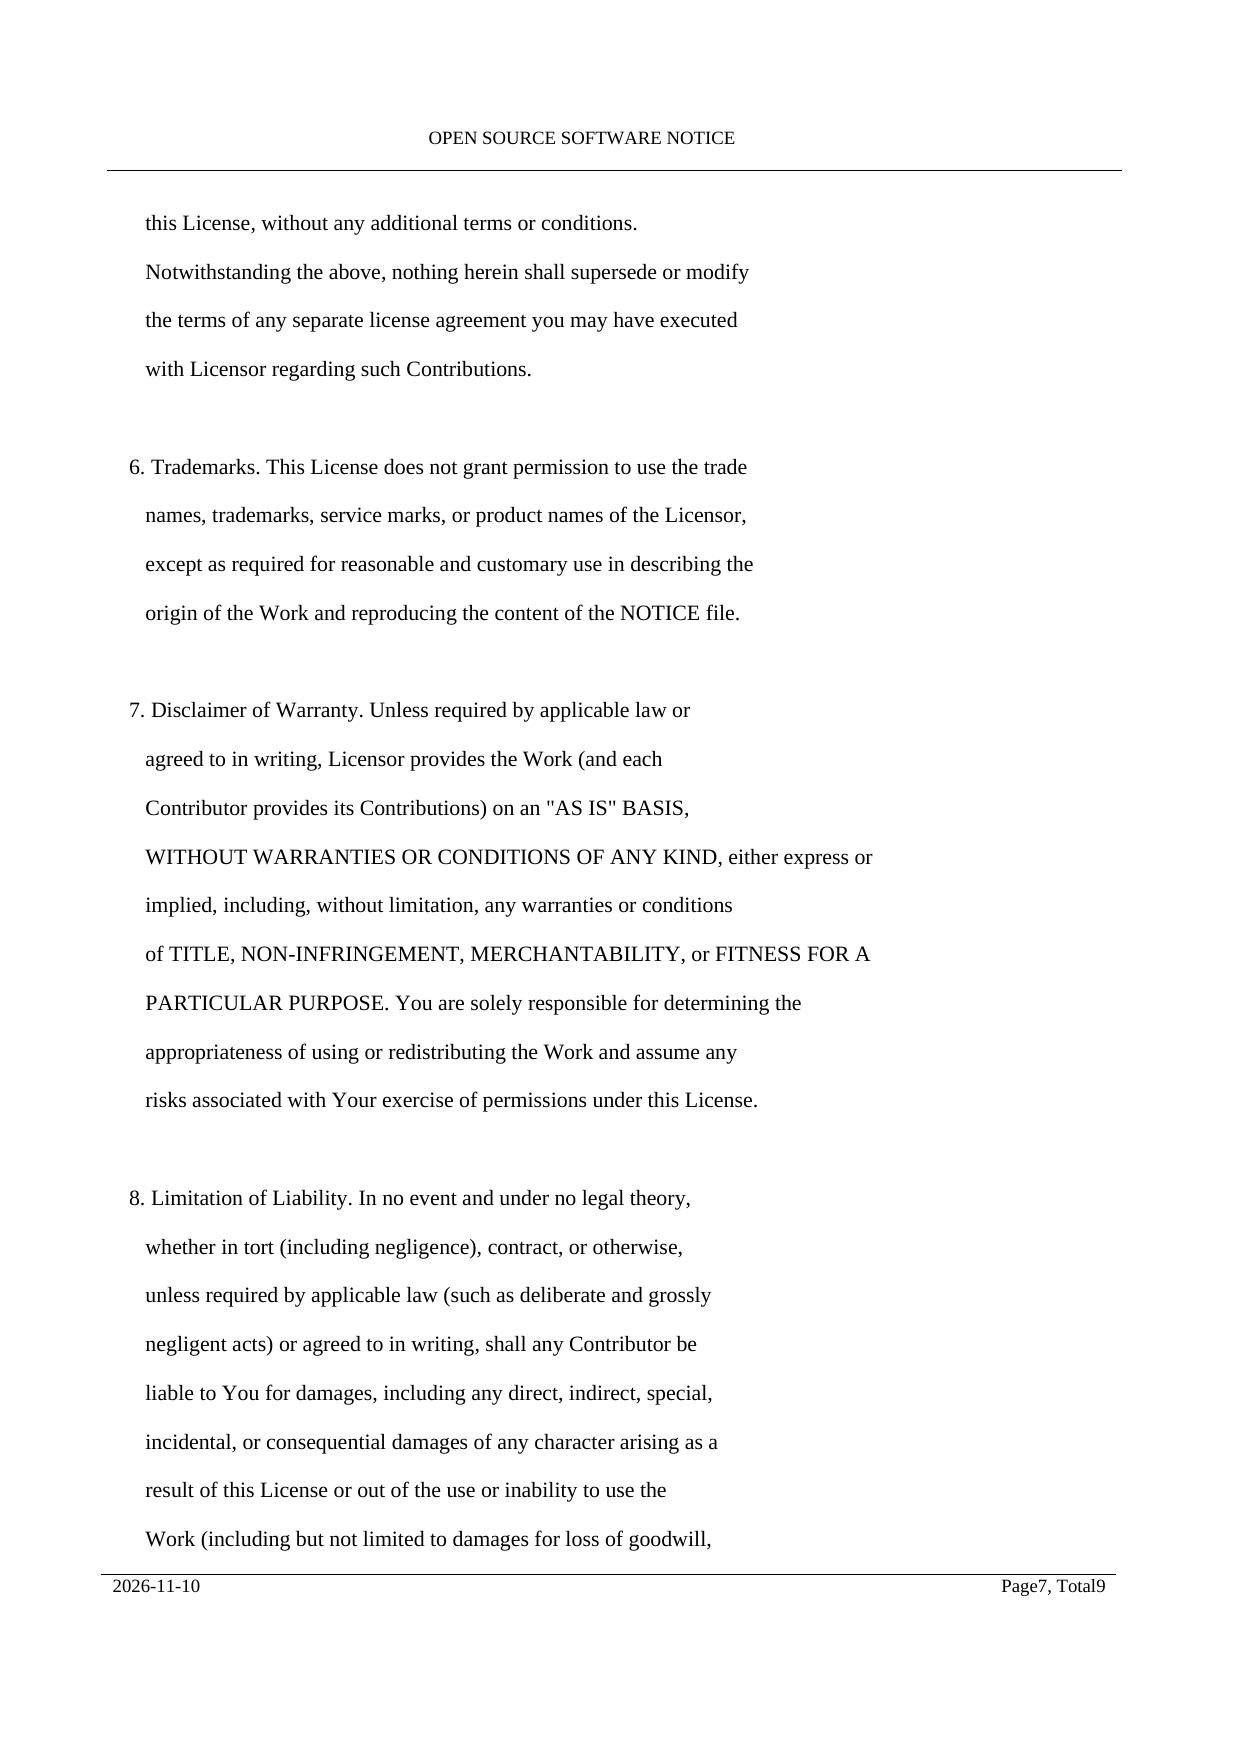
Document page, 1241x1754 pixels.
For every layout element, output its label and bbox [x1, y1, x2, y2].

text [112, 206, 1128, 1555]
